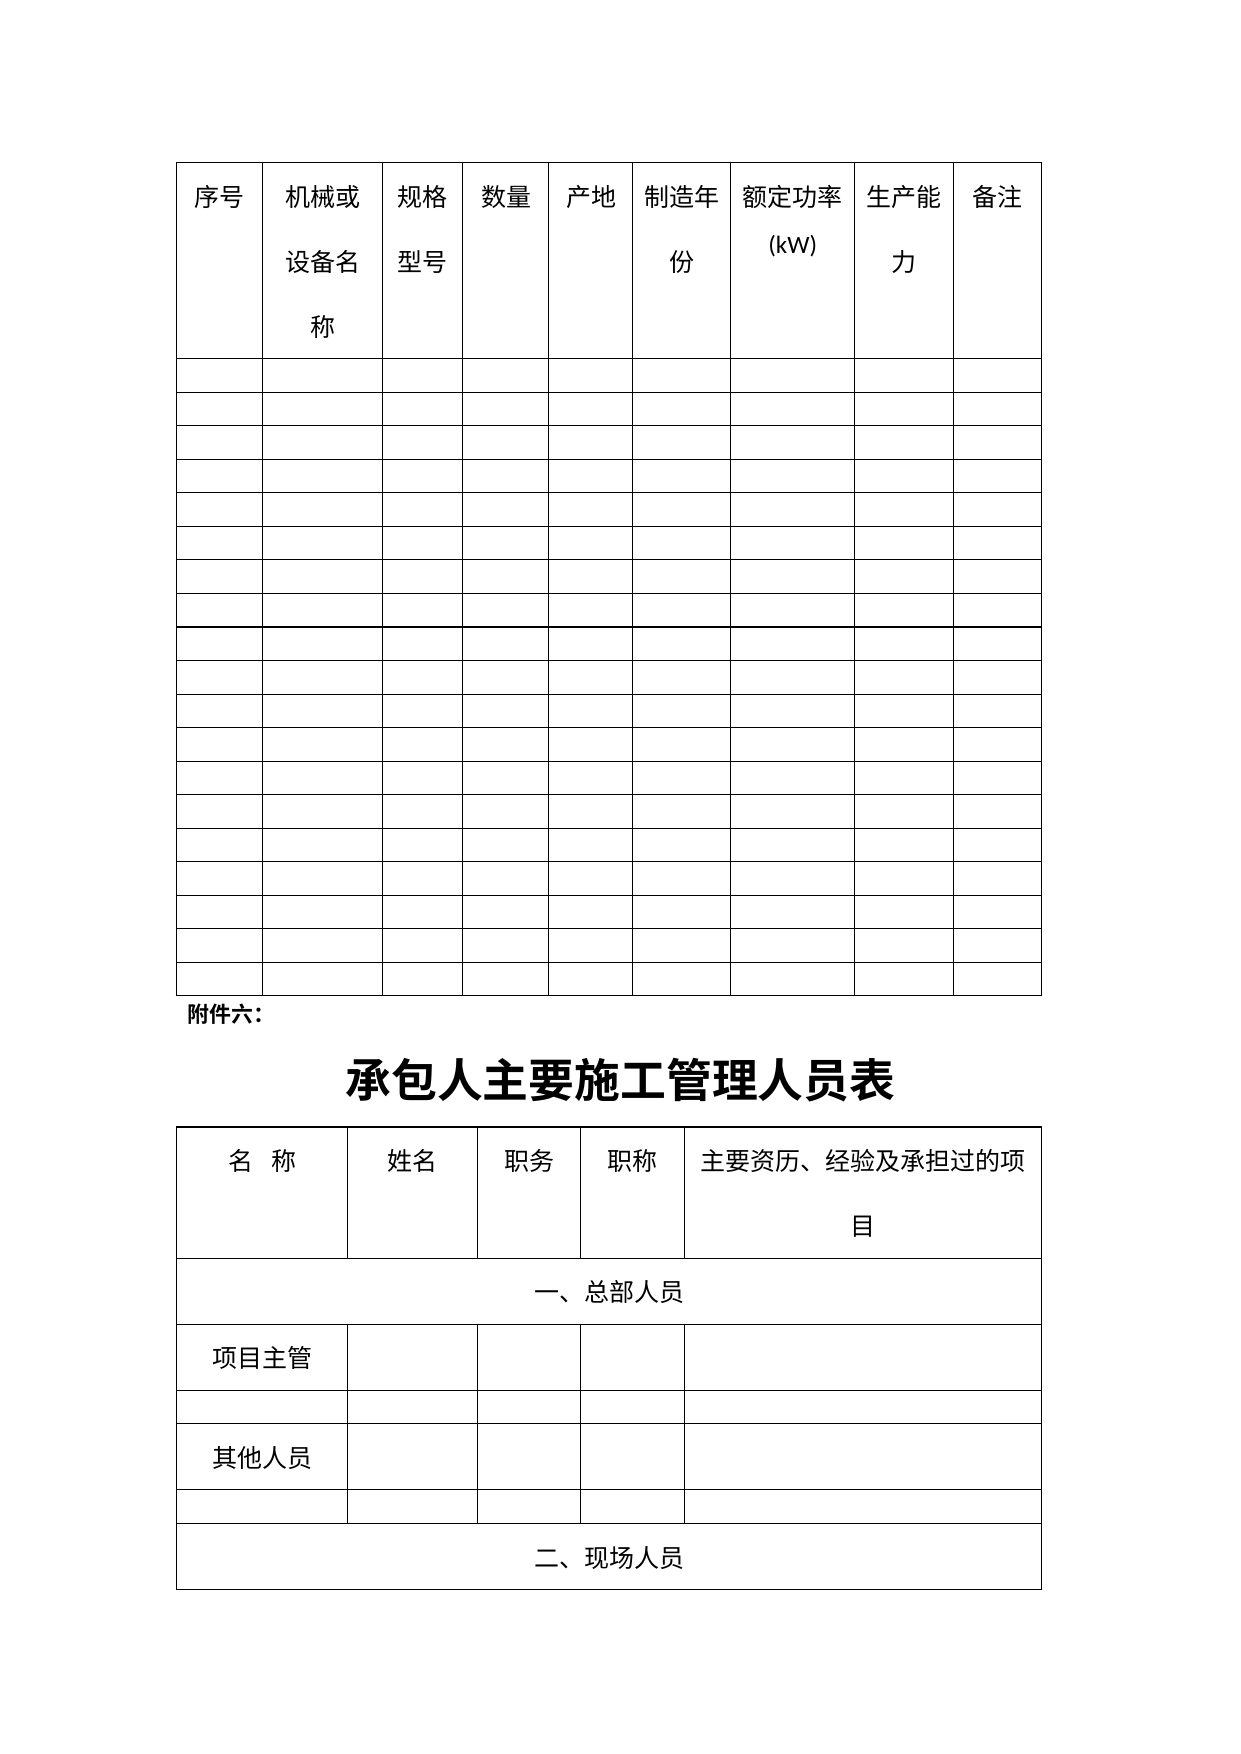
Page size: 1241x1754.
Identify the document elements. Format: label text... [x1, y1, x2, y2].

table_cell [954, 829, 1041, 861]
table_cell [954, 493, 1041, 526]
table_cell [633, 695, 730, 727]
table_cell [731, 695, 854, 727]
table_cell [855, 527, 953, 559]
table_cell [731, 628, 854, 660]
table_cell [633, 393, 730, 425]
table_cell [581, 1325, 684, 1389]
table_cell [463, 628, 548, 660]
table_cell [348, 1325, 477, 1389]
table_cell [633, 560, 730, 593]
table_cell [731, 728, 854, 761]
table_cell [383, 493, 462, 526]
table_cell [855, 560, 953, 593]
table_cell [177, 359, 262, 392]
table_cell [383, 762, 462, 794]
table_cell [383, 359, 462, 392]
table_cell [855, 896, 953, 928]
table_cell [383, 661, 462, 693]
table_cell [463, 963, 548, 995]
table_cell [383, 594, 462, 626]
table_cell [685, 1424, 1041, 1489]
table_cell [348, 1391, 477, 1423]
table_cell [263, 862, 382, 895]
table_cell [731, 896, 854, 928]
table_cell [463, 493, 548, 526]
table_cell [463, 829, 548, 861]
table_cell [463, 661, 548, 693]
table_cell [177, 963, 262, 995]
table_cell [633, 795, 730, 828]
table_cell [263, 728, 382, 761]
table_cell [177, 795, 262, 828]
table_cell [463, 695, 548, 727]
table_cell [177, 829, 262, 861]
table_cell [633, 728, 730, 761]
table_cell [463, 929, 548, 962]
table_cell [549, 460, 632, 492]
table_cell 一、总部人员 [177, 1259, 1041, 1323]
table_cell [633, 829, 730, 861]
table_cell [855, 829, 953, 861]
table_cell 其他人员 [177, 1424, 347, 1489]
table_cell [954, 560, 1041, 593]
table_cell [855, 762, 953, 794]
table_cell [478, 1325, 580, 1389]
table_cell [954, 460, 1041, 492]
table_cell [549, 493, 632, 526]
table_cell [581, 1424, 684, 1489]
table_cell [954, 862, 1041, 895]
table_cell [549, 762, 632, 794]
table_cell [633, 862, 730, 895]
table_cell [855, 695, 953, 727]
table_cell [263, 527, 382, 559]
table_cell [383, 527, 462, 559]
table_cell [263, 560, 382, 593]
table_cell [549, 728, 632, 761]
table_cell 二、现场人员 [177, 1524, 1041, 1589]
table_cell [463, 594, 548, 626]
table_cell [383, 426, 462, 459]
table_cell [549, 393, 632, 425]
table_cell [263, 829, 382, 861]
table_cell [954, 795, 1041, 828]
table_header 姓名 [348, 1128, 477, 1257]
table_cell [177, 460, 262, 492]
text 附件六： [187, 996, 1053, 1029]
table_cell [633, 896, 730, 928]
table_cell [954, 426, 1041, 459]
table_cell [731, 594, 854, 626]
table_cell [383, 393, 462, 425]
table_cell [549, 661, 632, 693]
table_cell [855, 493, 953, 526]
table_header 制造年份 [633, 163, 730, 358]
table_cell [383, 963, 462, 995]
table_cell [263, 393, 382, 425]
table_cell [855, 460, 953, 492]
table_cell [263, 493, 382, 526]
table_cell [177, 628, 262, 660]
table_cell [633, 426, 730, 459]
table_cell [383, 896, 462, 928]
table_cell [855, 661, 953, 693]
table_cell [177, 493, 262, 526]
table_cell [855, 359, 953, 392]
table_cell [954, 762, 1041, 794]
table_cell [855, 862, 953, 895]
table_cell [263, 762, 382, 794]
table_cell [685, 1490, 1041, 1523]
table_cell [633, 594, 730, 626]
table_cell [383, 795, 462, 828]
table_header 生产能力 [855, 163, 953, 358]
table_cell [549, 594, 632, 626]
table_cell [855, 393, 953, 425]
table_cell [463, 527, 548, 559]
table_cell [177, 527, 262, 559]
table_cell [348, 1490, 477, 1523]
table_cell [549, 896, 632, 928]
table_cell [383, 862, 462, 895]
table_cell [633, 460, 730, 492]
table_cell [383, 560, 462, 593]
table_cell [731, 359, 854, 392]
table_cell [463, 862, 548, 895]
table_cell [954, 393, 1041, 425]
table_cell [633, 661, 730, 693]
table_cell [263, 929, 382, 962]
table_cell [954, 359, 1041, 392]
table_header 职务 [478, 1128, 580, 1257]
table_header 数量 [463, 163, 548, 358]
table_cell [463, 795, 548, 828]
table_cell [581, 1490, 684, 1523]
table_cell [549, 426, 632, 459]
table_cell [263, 896, 382, 928]
table_cell [549, 862, 632, 895]
table_cell [463, 728, 548, 761]
table_cell [383, 829, 462, 861]
table_header 备注 [954, 163, 1041, 358]
table_cell [478, 1391, 580, 1423]
table_cell [633, 762, 730, 794]
table_cell [731, 460, 854, 492]
table_header 产地 [549, 163, 632, 358]
table_cell [633, 527, 730, 559]
table_cell [549, 560, 632, 593]
table_cell [633, 929, 730, 962]
table_cell [954, 728, 1041, 761]
table_cell [177, 929, 262, 962]
table_cell [731, 527, 854, 559]
table_cell [731, 862, 854, 895]
table_cell [731, 795, 854, 828]
table_cell [633, 963, 730, 995]
table_cell [731, 560, 854, 593]
table_cell [478, 1424, 580, 1489]
table_header 名 称 [177, 1128, 347, 1257]
table_cell [177, 896, 262, 928]
table_cell [954, 929, 1041, 962]
table_cell [463, 560, 548, 593]
table_cell [855, 628, 953, 660]
table_cell [478, 1490, 580, 1523]
table_cell [549, 963, 632, 995]
table_cell [177, 1391, 347, 1423]
table_cell [731, 393, 854, 425]
table_cell [633, 493, 730, 526]
table_cell [263, 661, 382, 693]
table_cell [177, 560, 262, 593]
table_cell [633, 359, 730, 392]
table_header 主要资历、经验及承担过的项目 [685, 1128, 1041, 1257]
table_cell [463, 359, 548, 392]
table_cell [383, 728, 462, 761]
table_cell [263, 426, 382, 459]
table_cell [954, 963, 1041, 995]
table_cell [177, 695, 262, 727]
table_cell [549, 929, 632, 962]
table_cell [177, 661, 262, 693]
table_cell [954, 695, 1041, 727]
table_cell [731, 762, 854, 794]
table_cell [177, 1490, 347, 1523]
table_cell [731, 426, 854, 459]
table_cell [731, 929, 854, 962]
table_cell [177, 762, 262, 794]
table_header 序号 [177, 163, 262, 358]
table_cell [463, 460, 548, 492]
table_cell [954, 527, 1041, 559]
table_cell [263, 628, 382, 660]
table_cell [177, 728, 262, 761]
table_cell [463, 393, 548, 425]
table_cell [549, 829, 632, 861]
table_cell [263, 359, 382, 392]
table_cell [177, 393, 262, 425]
table_cell [383, 460, 462, 492]
table_cell [855, 594, 953, 626]
table_cell [954, 896, 1041, 928]
table_cell [463, 896, 548, 928]
table_cell [685, 1391, 1041, 1423]
table_cell [855, 795, 953, 828]
table_cell [731, 493, 854, 526]
table_header 机械或设备名称 [263, 163, 382, 358]
table_cell [633, 628, 730, 660]
text 承包人主要施工管理人员表 [187, 1029, 1053, 1126]
table_cell [463, 762, 548, 794]
table_cell [263, 594, 382, 626]
table_cell [685, 1325, 1041, 1389]
table_cell [731, 963, 854, 995]
table_cell [549, 527, 632, 559]
table_header 职称 [581, 1128, 684, 1257]
table_cell [549, 359, 632, 392]
table_header 规格型号 [383, 163, 462, 358]
table_cell [954, 628, 1041, 660]
table_cell [177, 594, 262, 626]
table_cell [549, 795, 632, 828]
table_header 额定功率(kW) [731, 163, 854, 358]
table_cell [263, 795, 382, 828]
table_cell [731, 829, 854, 861]
table_cell [383, 929, 462, 962]
table_cell [263, 695, 382, 727]
table_cell [348, 1424, 477, 1489]
table_cell [954, 594, 1041, 626]
table_cell [463, 426, 548, 459]
table_cell [855, 929, 953, 962]
table_cell [263, 963, 382, 995]
table_cell [855, 426, 953, 459]
table_cell [177, 862, 262, 895]
table_cell [263, 460, 382, 492]
table_cell [731, 661, 854, 693]
table_cell [177, 426, 262, 459]
table_cell [581, 1391, 684, 1423]
table_cell [855, 963, 953, 995]
table_cell [549, 695, 632, 727]
table_cell [383, 695, 462, 727]
table_cell [954, 661, 1041, 693]
table_cell [549, 628, 632, 660]
table_cell [383, 628, 462, 660]
table_cell 项目主管 [177, 1325, 347, 1389]
table_cell [855, 728, 953, 761]
